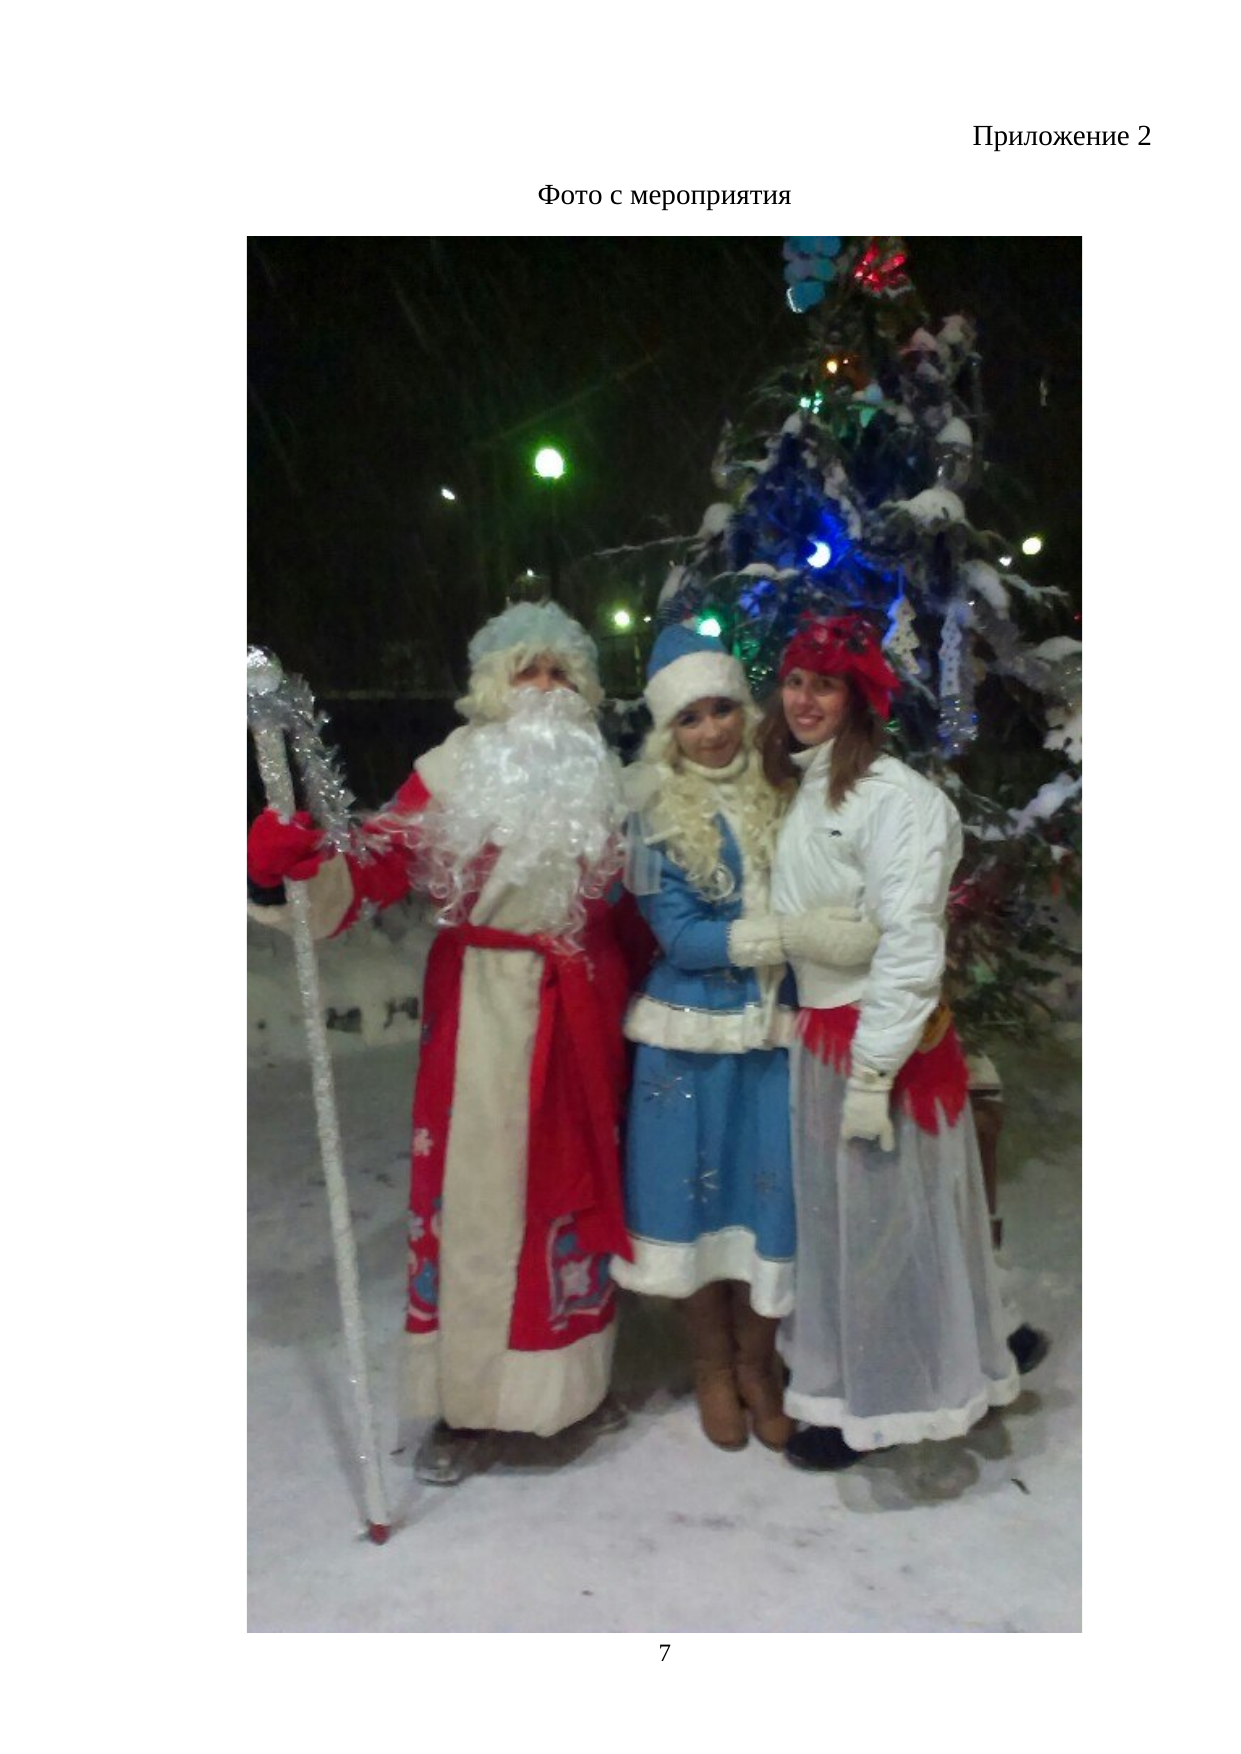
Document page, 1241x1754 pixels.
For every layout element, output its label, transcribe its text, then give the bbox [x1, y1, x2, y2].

text Фото с мероприятия [177, 177, 1152, 211]
picture [246, 236, 1083, 1633]
text Приложение 2 [177, 118, 1152, 152]
